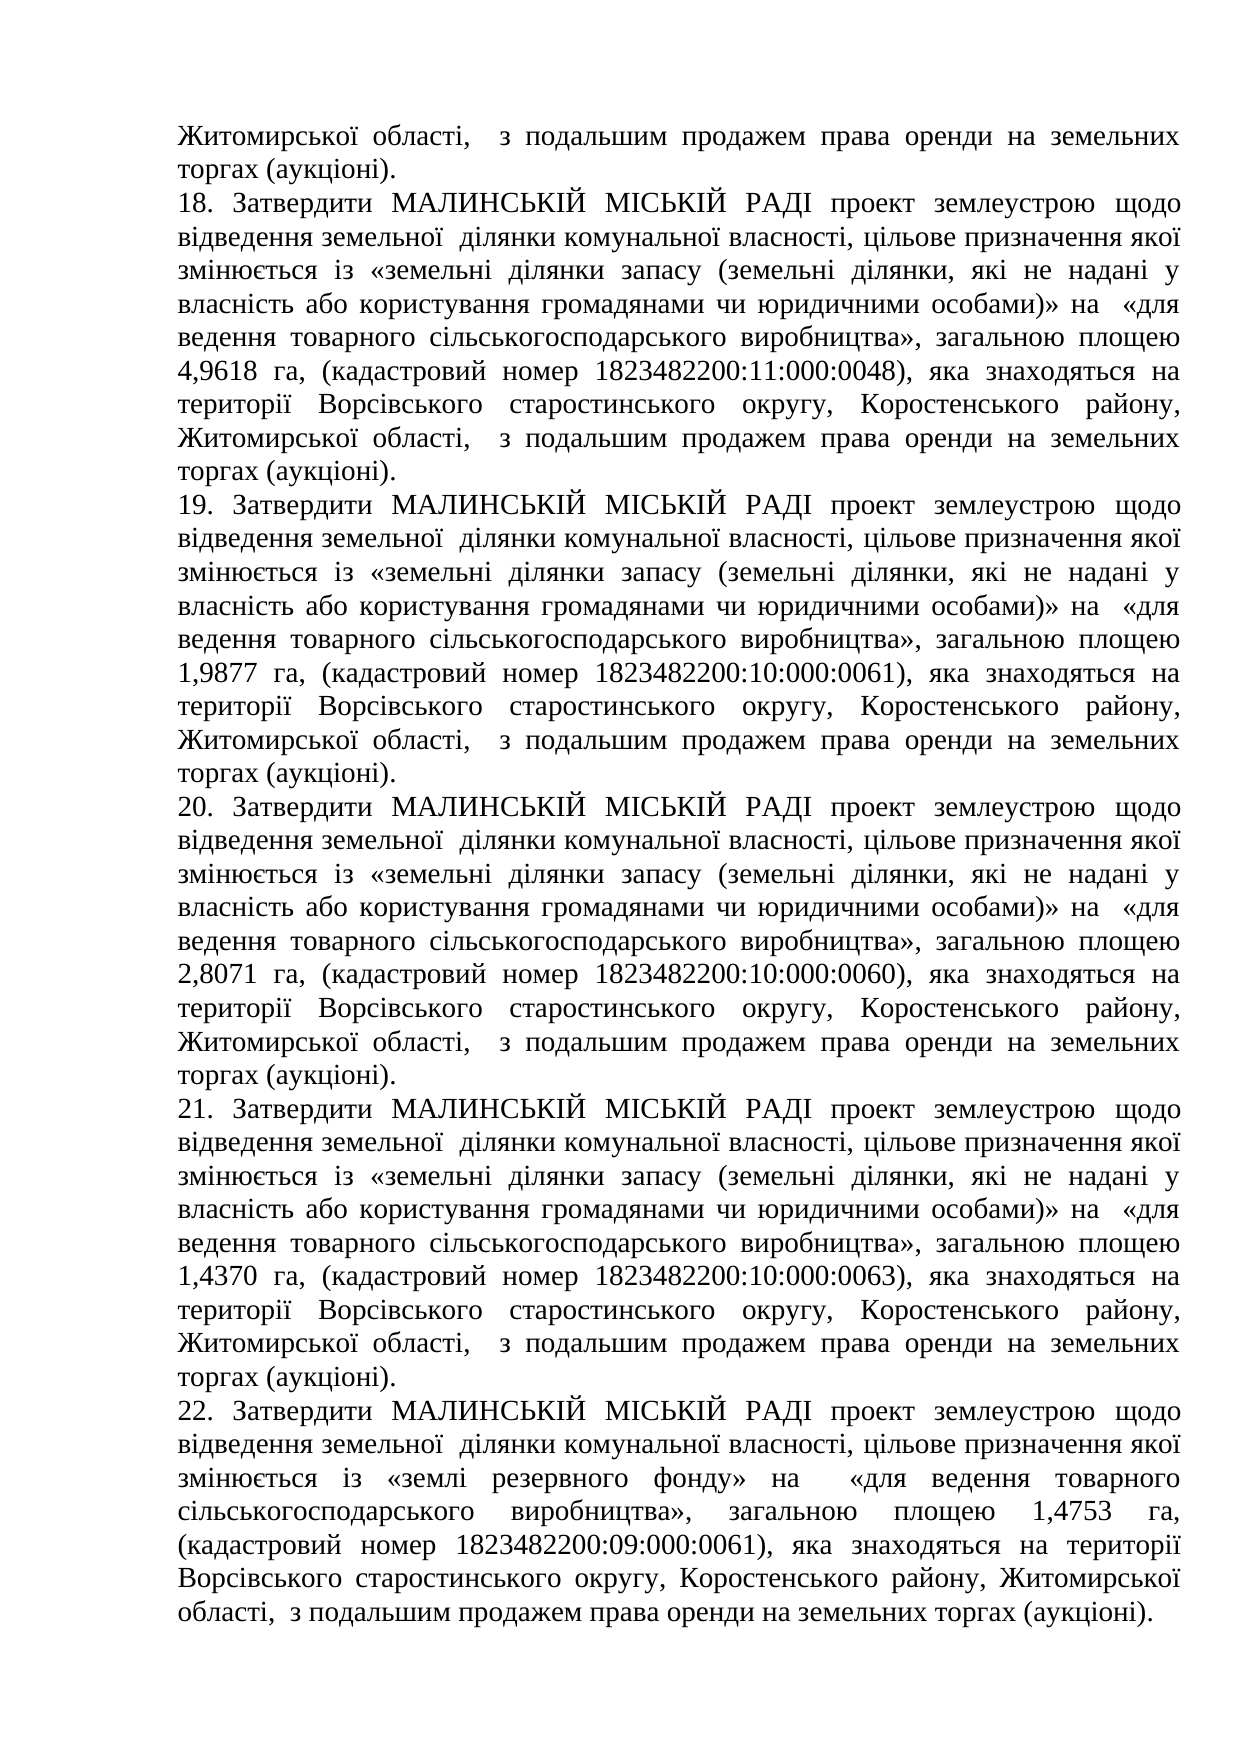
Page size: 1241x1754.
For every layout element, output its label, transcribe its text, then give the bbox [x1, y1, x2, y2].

text 22. Затвердити МАЛИНСЬКІЙ МІСЬКІЙ РАДІ проект землеустрою щодо відведення земельної ділянки комунальної власності, цільове призначення якої змінюється із «землі резервного фонду» на «для ведення товарного сільськогосподарського виробництва», загальною площею 1,4753 га, (кадастровий номер 1823482200:09:000:0061), яка знаходяться на території Ворсівського старостинського округу, Коростенського району, Житомирської області, з подальшим продажем права оренди на земельних торгах (аукціоні). [177, 1393, 1181, 1627]
text 19. Затвердити МАЛИНСЬКІЙ МІСЬКІЙ РАДІ проект землеустрою щодо відведення земельної ділянки комунальної власності, цільове призначення якої змінюється із «земельні ділянки запасу (земельні ділянки, які не надані у власність або користування громадянами чи юридичними особами)» на «для ведення товарного сільськогосподарського виробництва», загальною площею 1,9877 га, (кадастровий номер 1823482200:10:000:0061), яка знаходяться на території Ворсівського старостинського округу, Коростенського району, Житомирської області, з подальшим продажем права оренди на земельних торгах (аукціоні). [177, 487, 1181, 789]
text 21. Затвердити МАЛИНСЬКІЙ МІСЬКІЙ РАДІ проект землеустрою щодо відведення земельної ділянки комунальної власності, цільове призначення якої змінюється із «земельні ділянки запасу (земельні ділянки, які не надані у власність або користування громадянами чи юридичними особами)» на «для ведення товарного сільськогосподарського виробництва», загальною площею 1,4370 га, (кадастровий номер 1823482200:10:000:0063), яка знаходяться на території Ворсівського старостинського округу, Коростенського району, Житомирської області, з подальшим продажем права оренди на земельних торгах (аукціоні). [177, 1091, 1181, 1393]
text 20. Затвердити МАЛИНСЬКІЙ МІСЬКІЙ РАДІ проект землеустрою щодо відведення земельної ділянки комунальної власності, цільове призначення якої змінюється із «земельні ділянки запасу (земельні ділянки, які не надані у власність або користування громадянами чи юридичними особами)» на «для ведення товарного сільськогосподарського виробництва», загальною площею 2,8071 га, (кадастровий номер 1823482200:10:000:0060), яка знаходяться на території Ворсівського старостинського округу, Коростенського району, Житомирської області, з подальшим продажем права оренди на земельних торгах (аукціоні). [177, 789, 1181, 1091]
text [177, 118, 1181, 185]
text 18. Затвердити МАЛИНСЬКІЙ МІСЬКІЙ РАДІ проект землеустрою щодо відведення земельної ділянки комунальної власності, цільове призначення якої змінюється із «земельні ділянки запасу (земельні ділянки, які не надані у власність або користування громадянами чи юридичними особами)» на «для ведення товарного сільськогосподарського виробництва», загальною площею 4,9618 га, (кадастровий номер 1823482200:11:000:0048), яка знаходяться на території Ворсівського старостинського округу, Коростенського району, Житомирської області, з подальшим продажем права оренди на земельних торгах (аукціоні). [177, 185, 1181, 487]
